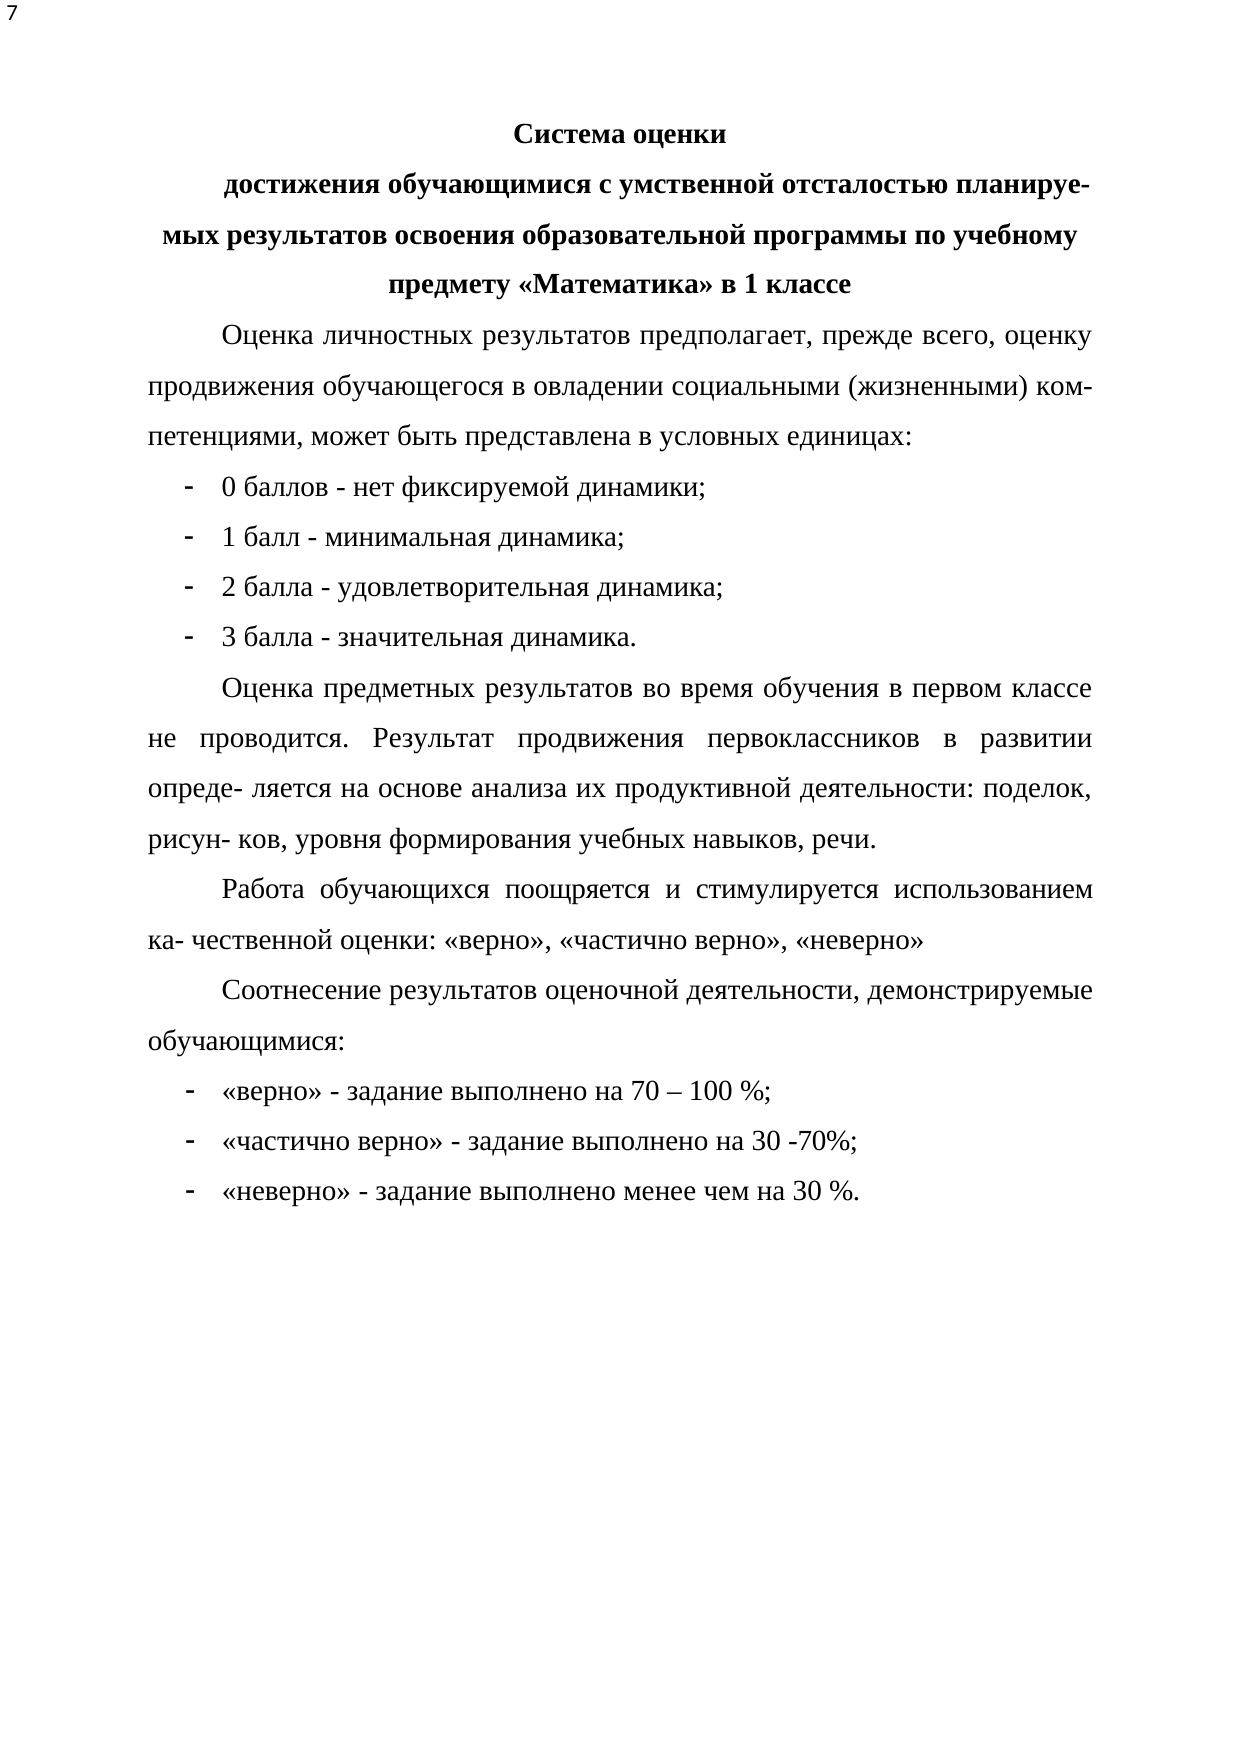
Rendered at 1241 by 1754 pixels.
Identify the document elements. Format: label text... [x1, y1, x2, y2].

text Оценка предметных результатов во время обучения в первом классе не проводится. Результат продвижения первоклассников в развитии опреде- ляется на основе анализа их продуктивной деятельности: поделок, рисун- ков, уровня формирования учебных навыков, речи. [148, 670, 1093, 854]
list 3 балла - значительная динамика. [184, 619, 1105, 653]
list 2 балла - удовлетворительная динамика; [184, 569, 1105, 603]
subtitle предмету «Математика» в 1 классе [388, 267, 1105, 301]
subtitle достижения обучающимися с умственной отсталостью планируе- мых результатов освоения образовательной программы по учебному [162, 167, 1091, 251]
text Работа обучающихся поощряется и стимулируется использованием ка- чественной оценки: «верно», «частично верно», «неверно» [148, 871, 1093, 955]
list «частично верно» - задание выполнено на 30 -70%; [185, 1123, 1105, 1156]
list 1 балл - минимальная динамика; [184, 519, 1105, 553]
text Оценка личностных результатов предполагает, прежде всего, оценку продвижения обучающегося в овладении социальными (жизненными) ком- петенциями, может быть представлена в условных единицах: [148, 317, 1093, 452]
text Соотнесение результатов оценочной деятельности, демонстрируемые обучающимися: [148, 972, 1093, 1056]
subtitle Система оценки [513, 116, 1105, 149]
list «неверно» - задание выполнено менее чем на 30 %. [185, 1173, 1105, 1207]
list «верно» - задание выполнено на 70 – 100 %; [185, 1073, 1105, 1107]
list 0 баллов - нет фиксируемой динамики; [184, 469, 1105, 502]
